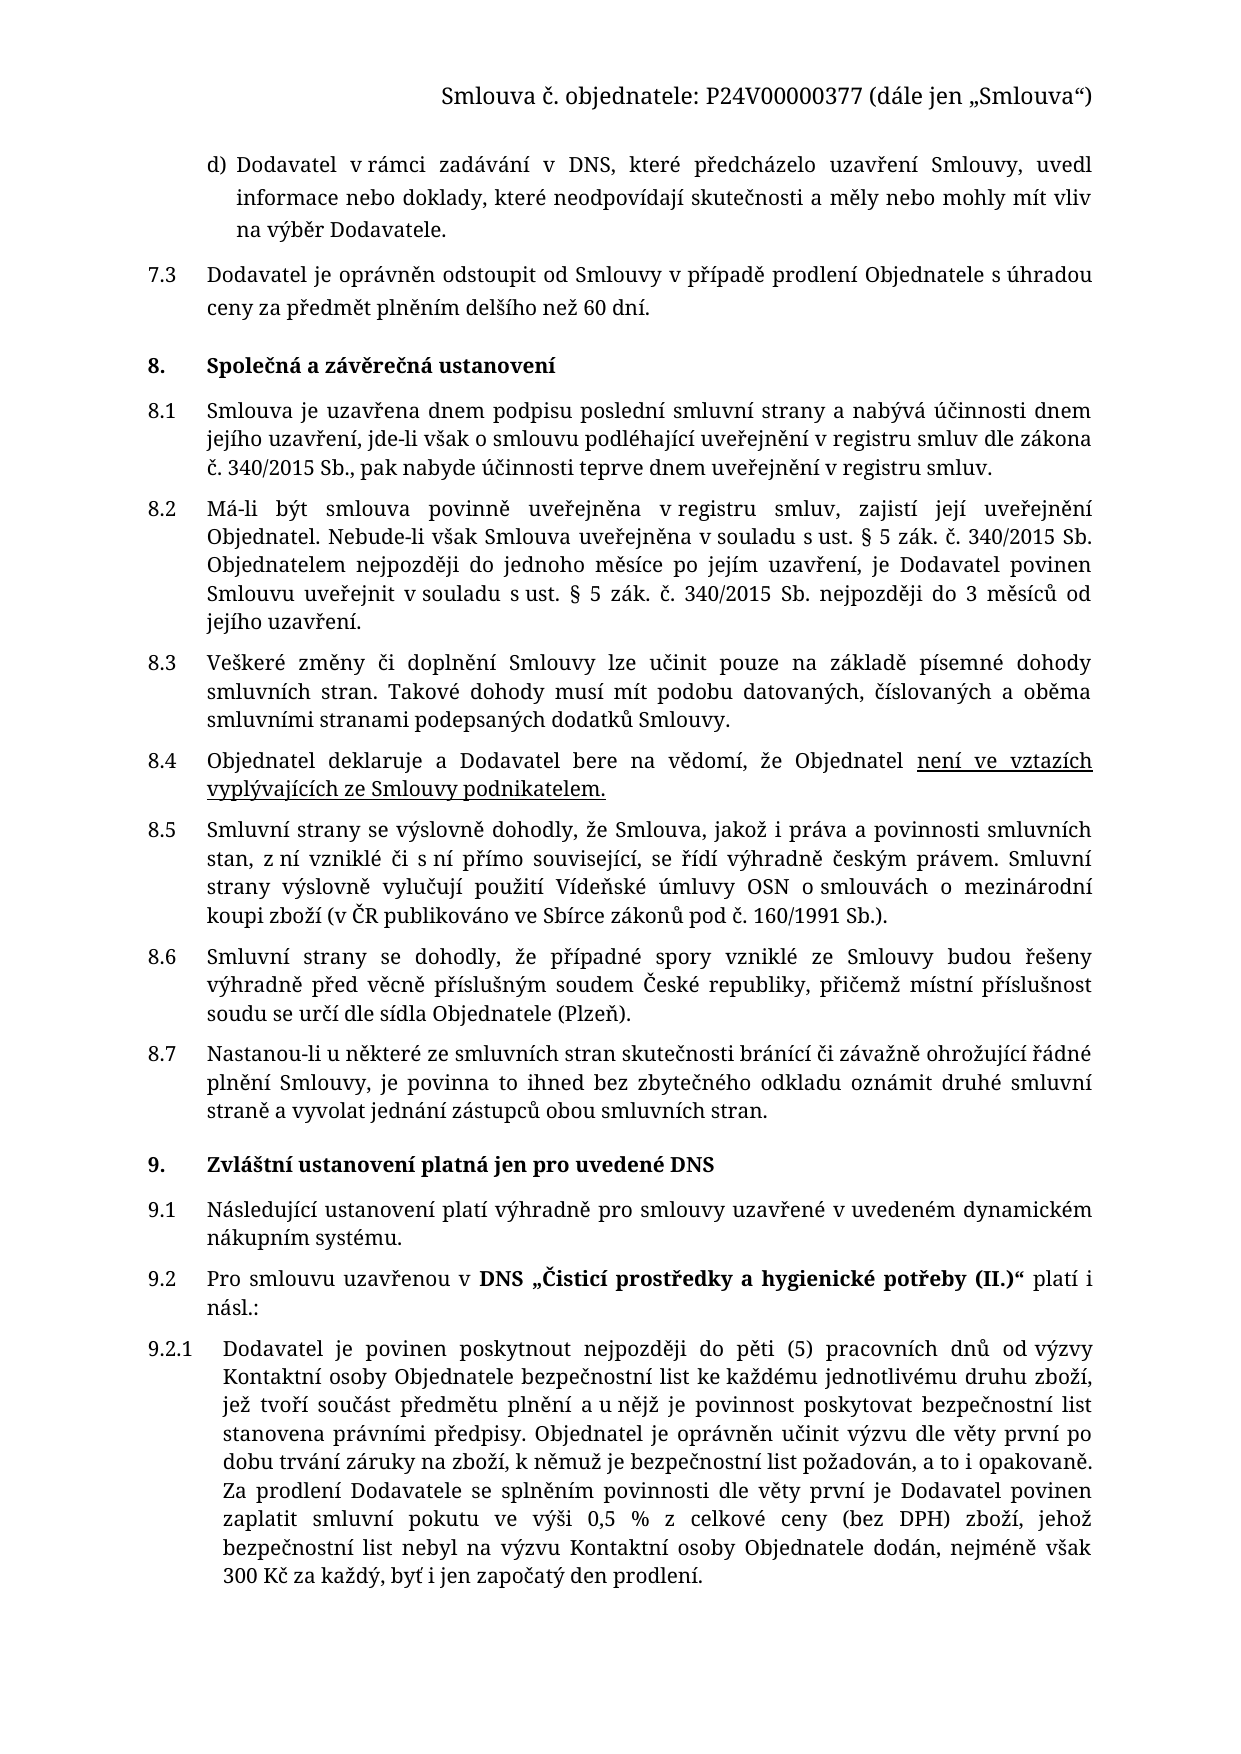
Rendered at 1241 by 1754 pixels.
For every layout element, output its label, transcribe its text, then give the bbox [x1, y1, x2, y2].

list Dodavatel je oprávněn odstoupit od Smlouvy v případě prodlení Objednatele s úhradou ceny za předmět plněním delšího než 60 dní. [148, 261, 1093, 322]
list Objednatel deklaruje a Dodavatel bere na vědomí, že Objednatel není ve vztazích vyplývajících ze Smlouvy podnikatelem. [148, 746, 1093, 803]
list Veškeré změny či doplnění Smlouvy lze učinit pouze na základě písemné dohody smluvních stran. Takové dohody musí mít podobu datovaných, číslovaných a oběma smluvními stranami podepsaných dodatků Smlouvy. [148, 648, 1093, 734]
list Společná a závěrečná ustanovení [148, 351, 1093, 379]
list Smluvní strany se dohodly, že případné spory vzniklé ze Smlouvy budou řešeny výhradně před věcně příslušným soudem České republiky, přičemž místní příslušnost soudu se určí dle sídla Objednatele (Plzeň). [148, 942, 1093, 1027]
list Smluvní strany se výslovně dohodly, že Smlouva, jakož i práva a povinnosti smluvních stan, z ní vzniklé či s ní přímo související, se řídí výhradně českým právem. Smluvní strany výslovně vylučují použití Vídeňské úmluvy OSN o smlouvách o mezinárodní koupi zboží (v ČR publikováno ve Sbírce zákonů pod č. 160/1991 Sb.). [148, 816, 1093, 929]
list Dodavatel je povinen poskytnout nejpozději do pěti (5) pracovních dnů od výzvy Kontaktní osoby Objednatele bezpečnostní list ke každému jednotlivému druhu zboží, jež tvoří součást předmětu plnění a u nějž je povinnost poskytovat bezpečnostní list stanovena právními předpisy. Objednatel je oprávněn učinit výzvu dle věty první po dobu trvání záruky na zboží, k němuž je bezpečnostní list požadován, a to i opakovaně. Za prodlení Dodavatele se splněním povinnosti dle věty první je Dodavatel povinen zaplatit smluvní pokutu ve výši 0,5 % z celkové ceny (bez DPH) zboží, jehož bezpečnostní list nebyl na výzvu Kontaktní osoby Objednatele dodán, nejméně však 300 Kč za každý, byť i jen započatý den prodlení. [148, 1334, 1093, 1590]
list Má-li být smlouva povinně uveřejněna v registru smluv, zajistí její uveřejnění Objednatel. Nebude-li však Smlouva uveřejněna v souladu s ust. § 5 zák. č. 340/2015 Sb. Objednatelem nejpozději do jednoho měsíce po jejím uzavření, je Dodavatel povinen Smlouvu uveřejnit v souladu s ust. § 5 zák. č. 340/2015 Sb. nejpozději do 3 měsíců od jejího uzavření. [148, 494, 1093, 636]
list Zvláštní ustanovení platná jen pro uvedené DNS [148, 1150, 1093, 1178]
list Smlouva je uzavřena dnem podpisu poslední smluvní strany a nabývá účinnosti dnem jejího uzavření, jde-li však o smlouvu podléhající uveřejnění v registru smluv dle zákona č. 340/2015 Sb., pak nabyde účinnosti teprve dnem uveřejnění v registru smluv. [148, 396, 1093, 481]
list Nastanou-li u některé ze smluvních stran skutečnosti bránící či závažně ohrožující řádné plnění Smlouvy, je povinna to ihned bez zbytečného odkladu oznámit druhé smluvní straně a vyvolat jednání zástupců obou smluvních stran. [148, 1039, 1093, 1125]
list Pro smlouvu uzavřenou v DNS „Čisticí prostředky a hygienické potřeby (II.)“ platí i násl.: [148, 1264, 1093, 1321]
list Následující ustanovení platí výhradně pro smlouvy uzavřené v uvedeném dynamickém nákupním systému. [148, 1195, 1093, 1252]
list Dodavatel v rámci zadávání v DNS, které předcházelo uzavření Smlouvy, uvedl informace nebo doklady, které neodpovídají skutečnosti a měly nebo mohly mít vliv na výběr Dodavatele. [207, 150, 1093, 244]
